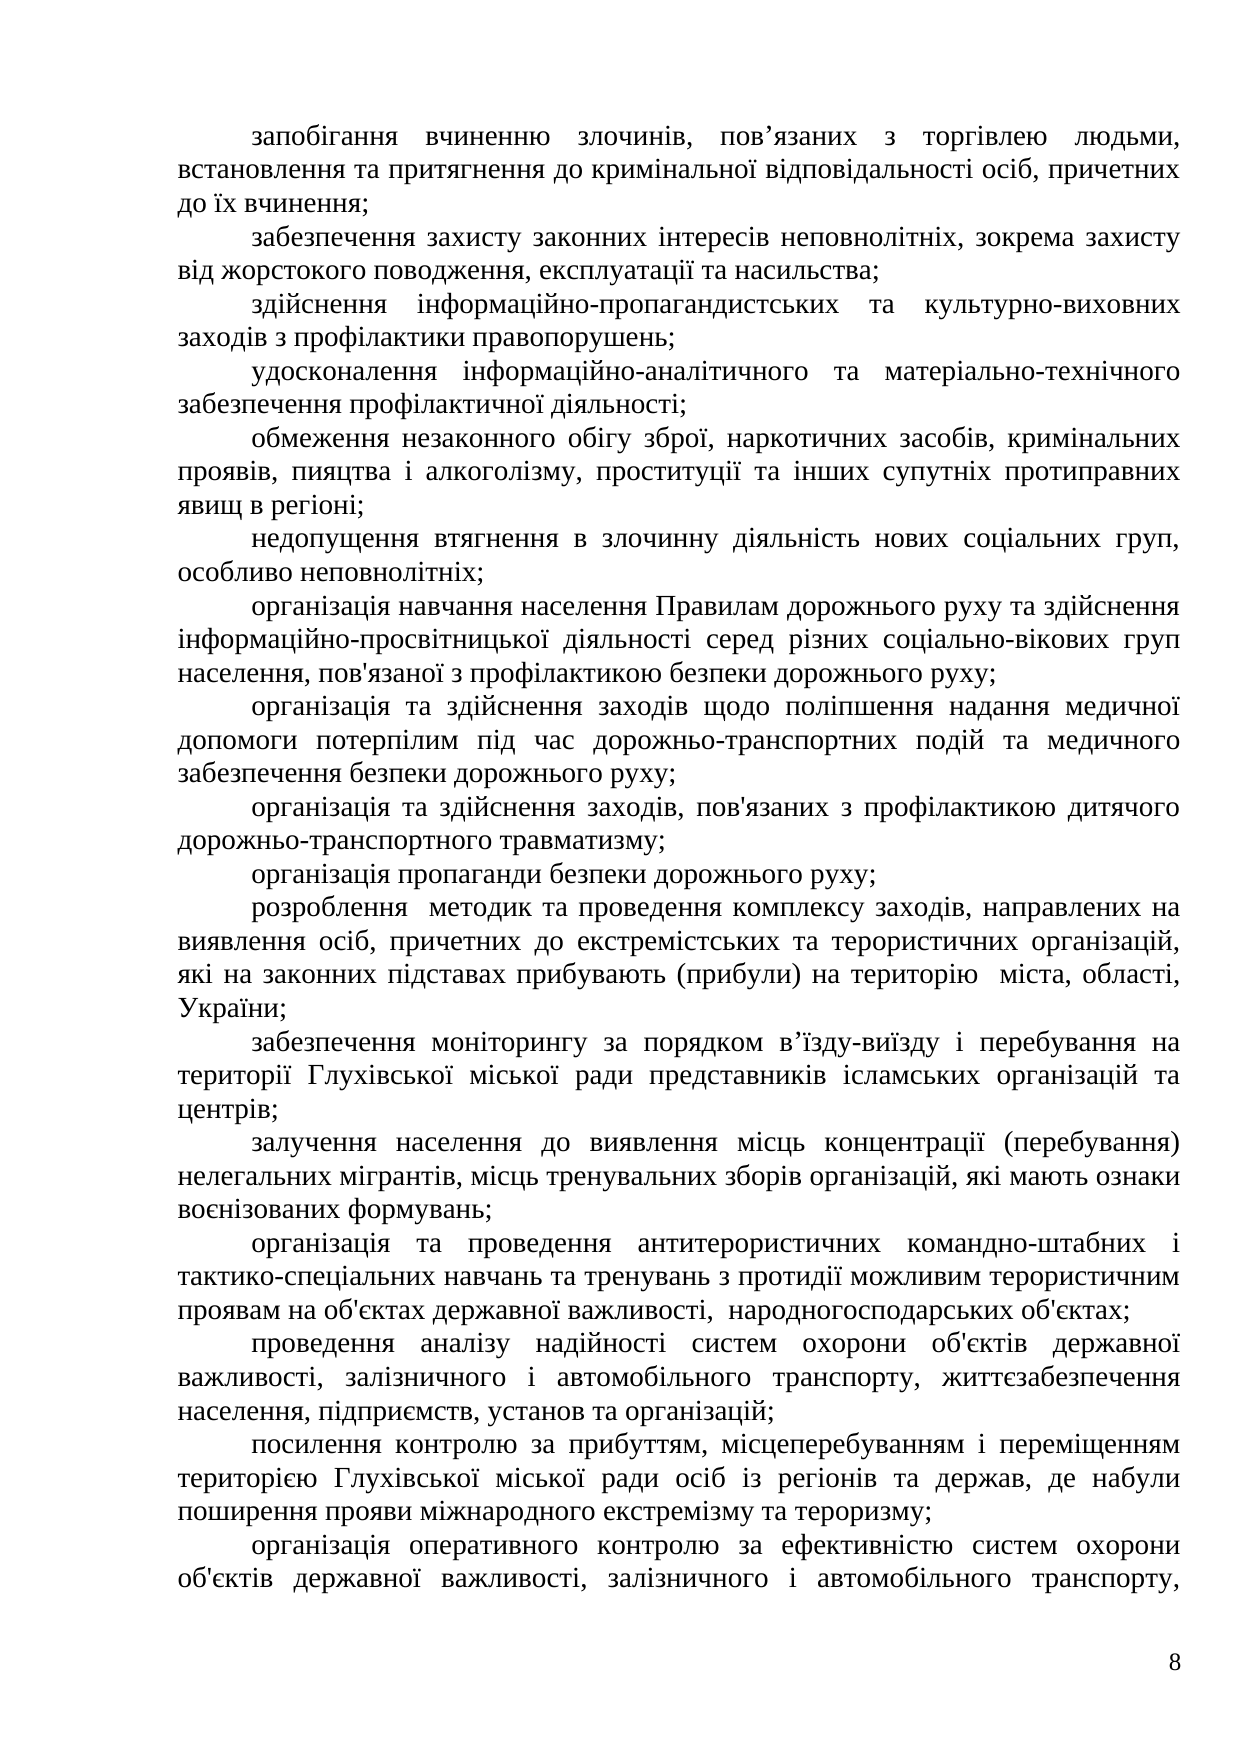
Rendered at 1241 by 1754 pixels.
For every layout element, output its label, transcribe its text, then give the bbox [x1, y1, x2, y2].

text організація та здійснення заходів, пов'язаних з профілактикою дитячого дорожньо-транспортного травматизму; [177, 789, 1181, 856]
text обмеження незаконного обігу зброї, наркотичних засобів, кримінальних проявів, пияцтва і алкоголізму, проституції та інших супутніх протиправних явищ в регіоні; [177, 420, 1181, 521]
text організація навчання населення Правилам дорожнього руху та здійснення інформаційно-просвітницької діяльності серед різних соціально-вікових груп населення, пов'язаної з профілактикою безпеки дорожнього руху; [177, 588, 1181, 688]
text забезпечення моніторингу за порядком в’їзду-виїзду і перебування на території Глухівської міської ради представників ісламських організацій та центрів; [177, 1024, 1181, 1124]
text недопущення втягнення в злочинну діяльність нових соціальних груп, особливо неповнолітніх; [177, 521, 1181, 588]
text проведення аналізу надійності систем охорони об'єктів державної важливості, залізничного і автомобільного транспорту, життєзабезпечення населення, підприємств, установ та організацій; [177, 1326, 1181, 1426]
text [177, 1527, 1181, 1594]
text організація пропаганди безпеки дорожнього руху; [177, 856, 1181, 889]
text запобігання вчиненню злочинів, пов’язаних з торгівлею людьми, встановлення та притягнення до кримінальної відповідальності осіб, причетних до їх вчинення; [177, 118, 1181, 219]
text удосконалення інформаційно-аналітичного та матеріально-технічного забезпечення профілактичної діяльності; [177, 353, 1181, 420]
text організація та проведення антитерористичних командно-штабних і тактико-спеціальних навчань та тренувань з протидії можливим терористичним проявам на об'єктах державної важливості, народногосподарських об'єктах; [177, 1225, 1181, 1326]
text розроблення методик та проведення комплексу заходів, направлених на виявлення осіб, причетних до екстремістських та терористичних організацій, які на законних підставах прибувають (прибули) на територію міста, області, України; [177, 889, 1181, 1024]
text залучення населення до виявлення місць концентрації (перебування) нелегальних мігрантів, місць тренувальних зборів організацій, які мають ознаки воєнізованих формувань; [177, 1124, 1181, 1225]
text забезпечення захисту законних інтересів неповнолітніх, зокрема захисту від жорстокого поводження, експлуатації та насильства; [177, 219, 1181, 286]
text здійснення інформаційно-пропагандистських та культурно-виховних заходів з профілактики правопорушень; [177, 286, 1181, 353]
text посилення контролю за прибуттям, місцеперебуванням і переміщенням територією Глухівської міської ради осіб із регіонів та держав, де набули поширення прояви міжнародного екстремізму та тероризму; [177, 1426, 1181, 1527]
text організація та здійснення заходів щодо поліпшення надання медичної допомоги потерпілим під час дорожньо-транспортних подій та медичного забезпечення безпеки дорожнього руху; [177, 688, 1181, 789]
